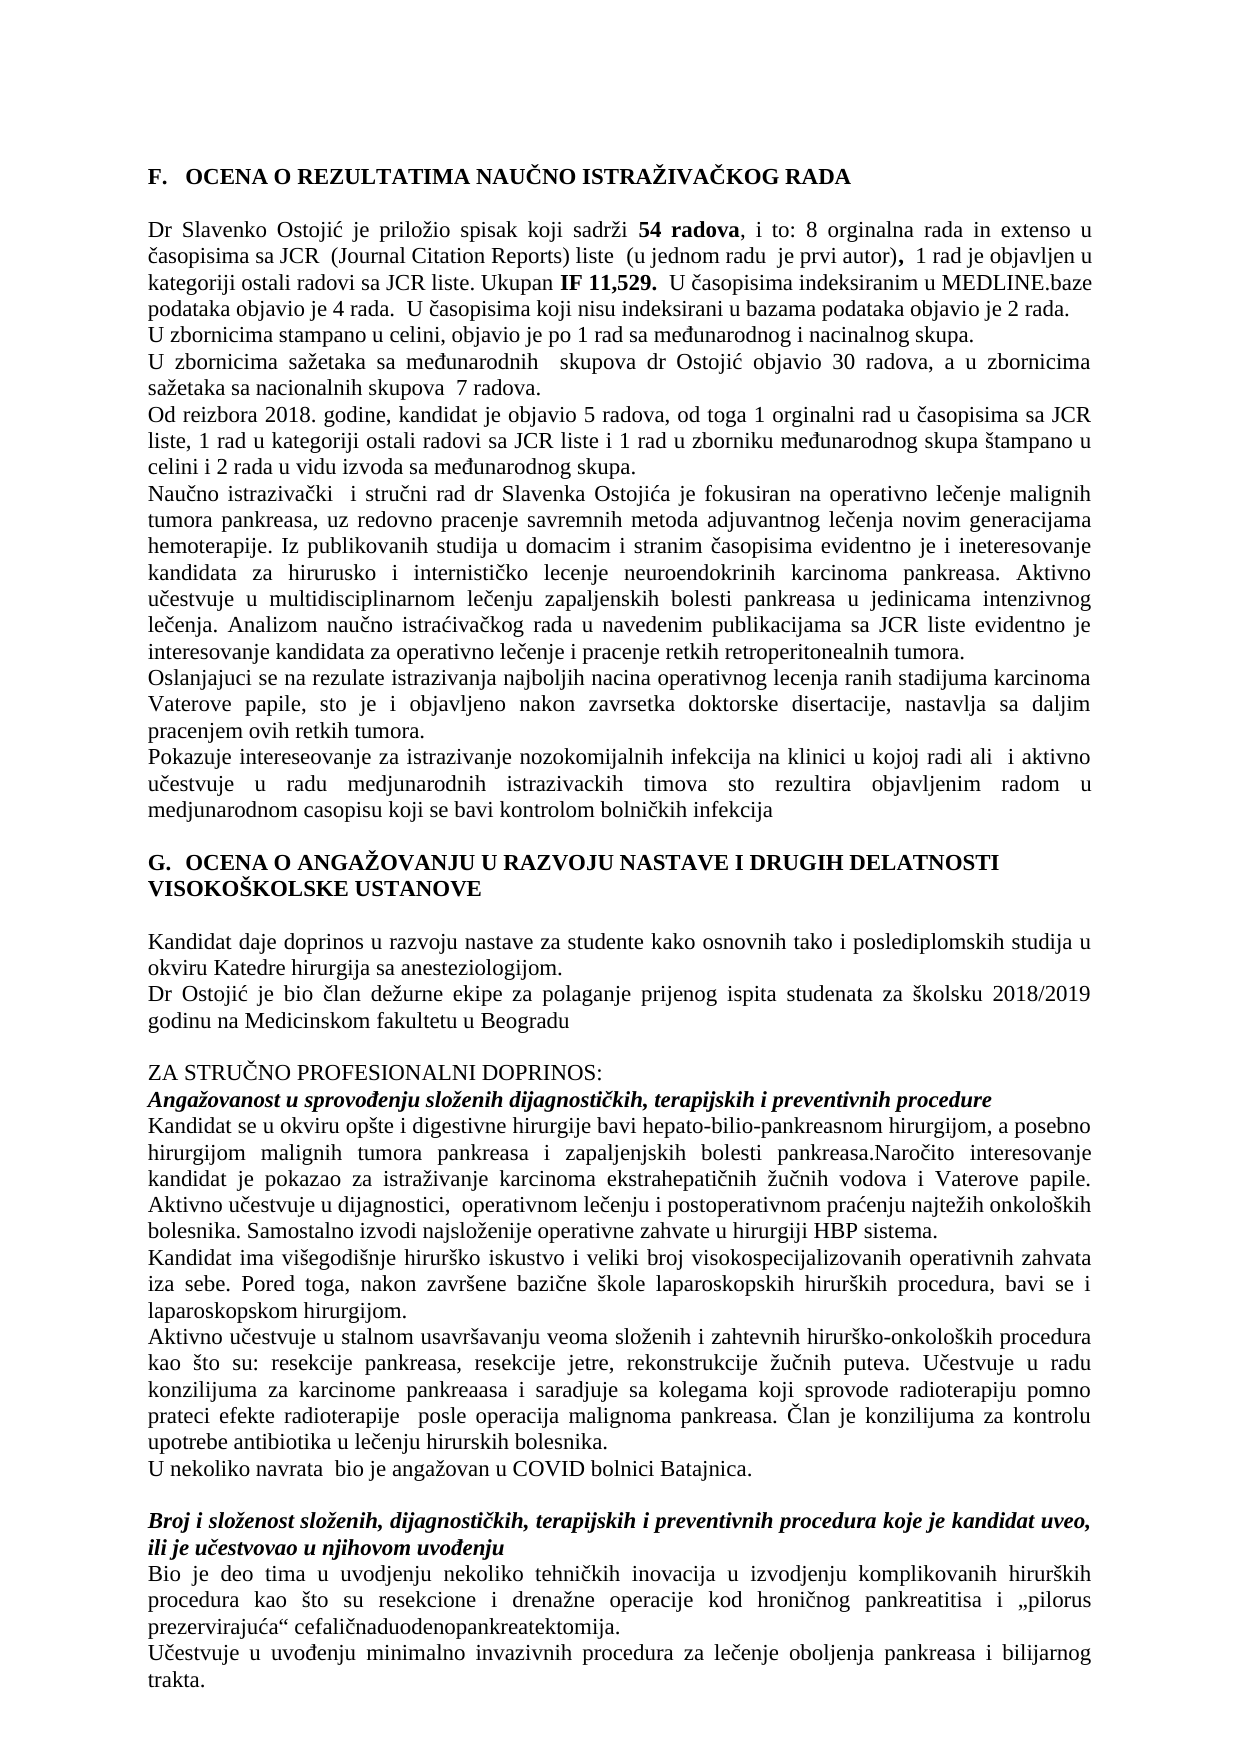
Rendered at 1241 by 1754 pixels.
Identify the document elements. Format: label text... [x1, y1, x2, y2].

text Kandidat se u okviru opšte i digestivne hirurgije bavi hepato-bilio-pankreasnom hirurgijom, a posebno hirurgijom malignih tumora pankreasa i zapaljenjskih bolesti pankreasa.Naročito interesovanje kandidat je pokazao za istraživanje karcinoma ekstrahepatičnih žučnih vodova i Vaterove papile. Aktivno učestvuje u dijagnostici, operativnom lečenju i postoperativnom praćenju najtežih onkoloških bolesnika. Samostalno izvodi najsloženije operativne zahvate u hirurgiji HBP sistema. [148, 1112, 1093, 1244]
text U nekoliko navrata bio je angažovan u COVID bolnici Batajnica. [148, 1455, 1093, 1481]
text Od reizbora 2018. godine, kandidat je objavio 5 radova, od toga 1 orginalni rad u časopisima sa JCR liste, 1 rad u kategoriji ostali radovi sa JCR liste i 1 rad u zborniku međunarodnog skupa štampano u celini i 2 rada u vidu izvoda sa međunarodnog skupa. [148, 401, 1093, 480]
text Naučno istrazivački i stručni rad dr Slavenka Ostojića je fokusiran na operativno lečenje malignih tumora pankreasa, uz redovno pracenje savremnih metoda adjuvantnog lečenja novim generacijama hemoterapije. Iz publikovanih studija u domacim i stranim časopisima evidentno je i ineteresovanje kandidata za hirurusko i internističko lecenje neuroendokrinih karcinoma pankreasa. Aktivno učestvuje u multidisciplinarnom lečenju zapaljenskih bolesti pankreasa u jedinicama intenzivnog lečenja. Analizom naučno istraćivačkog rada u navedenim publikacijama sa JCR liste evidentno je interesovanje kandidata za operativno lečenje i pracenje retkih retroperitonealnih tumora. [148, 480, 1093, 664]
text Bio je deo tima u uvodjenju nekoliko tehničkih inovacija u izvodjenju komplikovanih hirurških procedura kao što su resekcione i drenažne operacije kod hroničnog pankreatitisa i „pilorus prezervirajuća“ cefaličnaduodenopankreatektomija. [148, 1560, 1093, 1639]
list OCENA O ANGAŽOVANJU U RAZVOJU NASTAVE I DRUGIH DELATNOSTI [148, 849, 1093, 875]
text Broj i složenost složenih, dijagnostičkih, terapijskih i preventivnih procedura koje je kandidat uveo, ili je učestvovao u njihovom uvođenju [148, 1507, 1093, 1560]
text Kandidat ima višegodišnje hirurško iskustvo i veliki broj visokospecijalizovanih operativnih zahvata iza sebe. Pored toga, nakon završene bazične škole laparoskopskih hirurških procedura, bavi se i laparoskopskom hirurgijom. [148, 1244, 1093, 1323]
text Dr Slavenko Ostojić je priložio spisak koji sadrži 54 radova, i to: 8 orginalna rada in extenso u časopisima sa JCR (Journal Citation Reports) liste (u jednom radu je prvi autor), 1 rad je objavljen u kategoriji ostali radovi sa JCR liste. Ukupan IF 11,529. U časopisima indeksiranim u MEDLINE.baze podataka objaviо je 4 rada. U časopisima koji nisu indeksirani u bazama podataka objaviо je 2 rada. [148, 216, 1093, 322]
text Angažovanost u sprovođenju složenih dijagnostičkih, terapijskih i preventivnih procedure [148, 1086, 1093, 1112]
text Pokazuje intereseovanje za istrazivanje nozokomijalnih infekcija na klinici u kojoj radi ali i aktivno učestvuje u radu medjunarodnih istrazivackih timova sto rezultira objavljenim radom u medjunarodnom casopisu koji se bavi kontrolom bolničkih infekcija [148, 743, 1093, 822]
text Oslanjajuci se na rezulate istrazivanja najboljih nacina operativnog lecenja ranih stadijuma karcinoma Vaterove papile, sto je i objavljeno nakon zavrsetka doktorske disertacije, nastavlja sa daljim pracenjem ovih retkih tumora. [148, 664, 1093, 743]
text Kandidat daje doprinos u razvoju nastave za studente kako osnovnih tako i poslediplomskih studija u okviru Katedre hirurgija sa anesteziologijom. [148, 928, 1093, 980]
text U zbornicima sažetaka sa međunarodnih skupova dr Ostojić objavio 30 radova, a u zbornicima sažetaka sa nacionalnih skupova 7 radova. [148, 348, 1093, 401]
text Učestvuje u uvođenju minimalno invazivnih procedura za lečenje oboljenja pankreasa i bilijarnog trakta. [148, 1639, 1093, 1692]
text U zbornicima stampano u celini, objavio je po 1 rad sa međunarodnog i nacinalnog skupa. [148, 322, 1093, 348]
text VISOKOŠKOLSKE USTANOVE [148, 875, 1093, 901]
subtitle ZA STRUČNO PROFESIONALNI DOPRINOS: [148, 1059, 1093, 1086]
subtitle Dr Ostojić je bio član dežurne ekipe za polaganje prijenog ispita studenata za školsku 2018/2019 godinu na Medicinskom fakultetu u Beogradu [148, 980, 1093, 1033]
text Aktivno učestvuje u stalnom usavršavanju veoma složenih i zahtevnih hirurško-onkoloških procedura kao što su: resekcije pankreasa, resekcije jetre, rekonstrukcije žučnih puteva. Učestvuje u radu konzilijuma za karcinome pankreaasa i saradjuje sa kolegama koji sprovode radioterapiju pomno prateci efekte radioterapije posle operacija malignoma pankreasa. Član je konzilijuma za kontrolu upotrebe antibiotika u lečenju hirurskih bolesnika. [148, 1323, 1093, 1455]
list OCENA O REZULTATIMA NAUČNO ISTRAŽIVAČKOG RADA [148, 163, 1093, 190]
